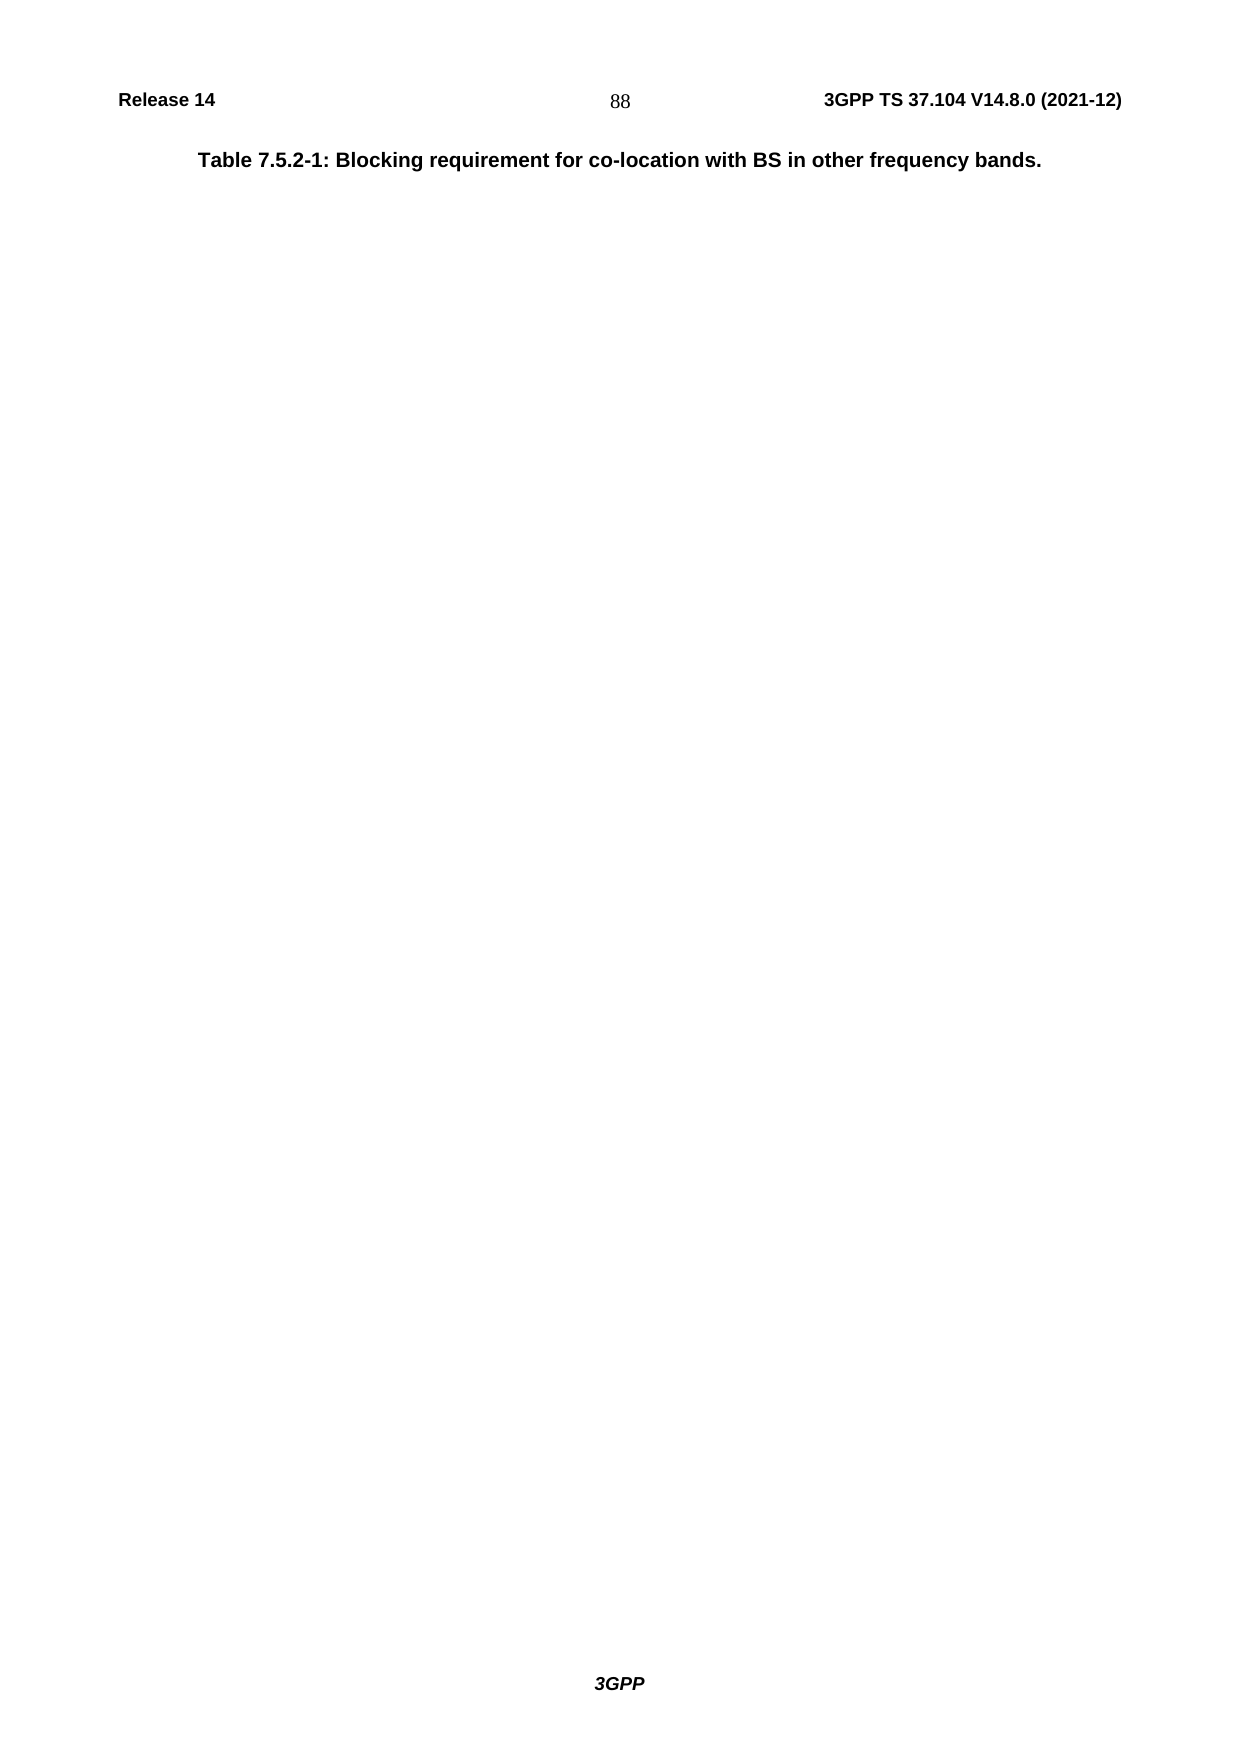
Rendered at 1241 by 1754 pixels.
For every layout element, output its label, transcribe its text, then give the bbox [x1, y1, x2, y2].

text Table 7.5.2-1: Blocking requirement for co-location with BS in other frequency bands. [118, 147, 1122, 171]
